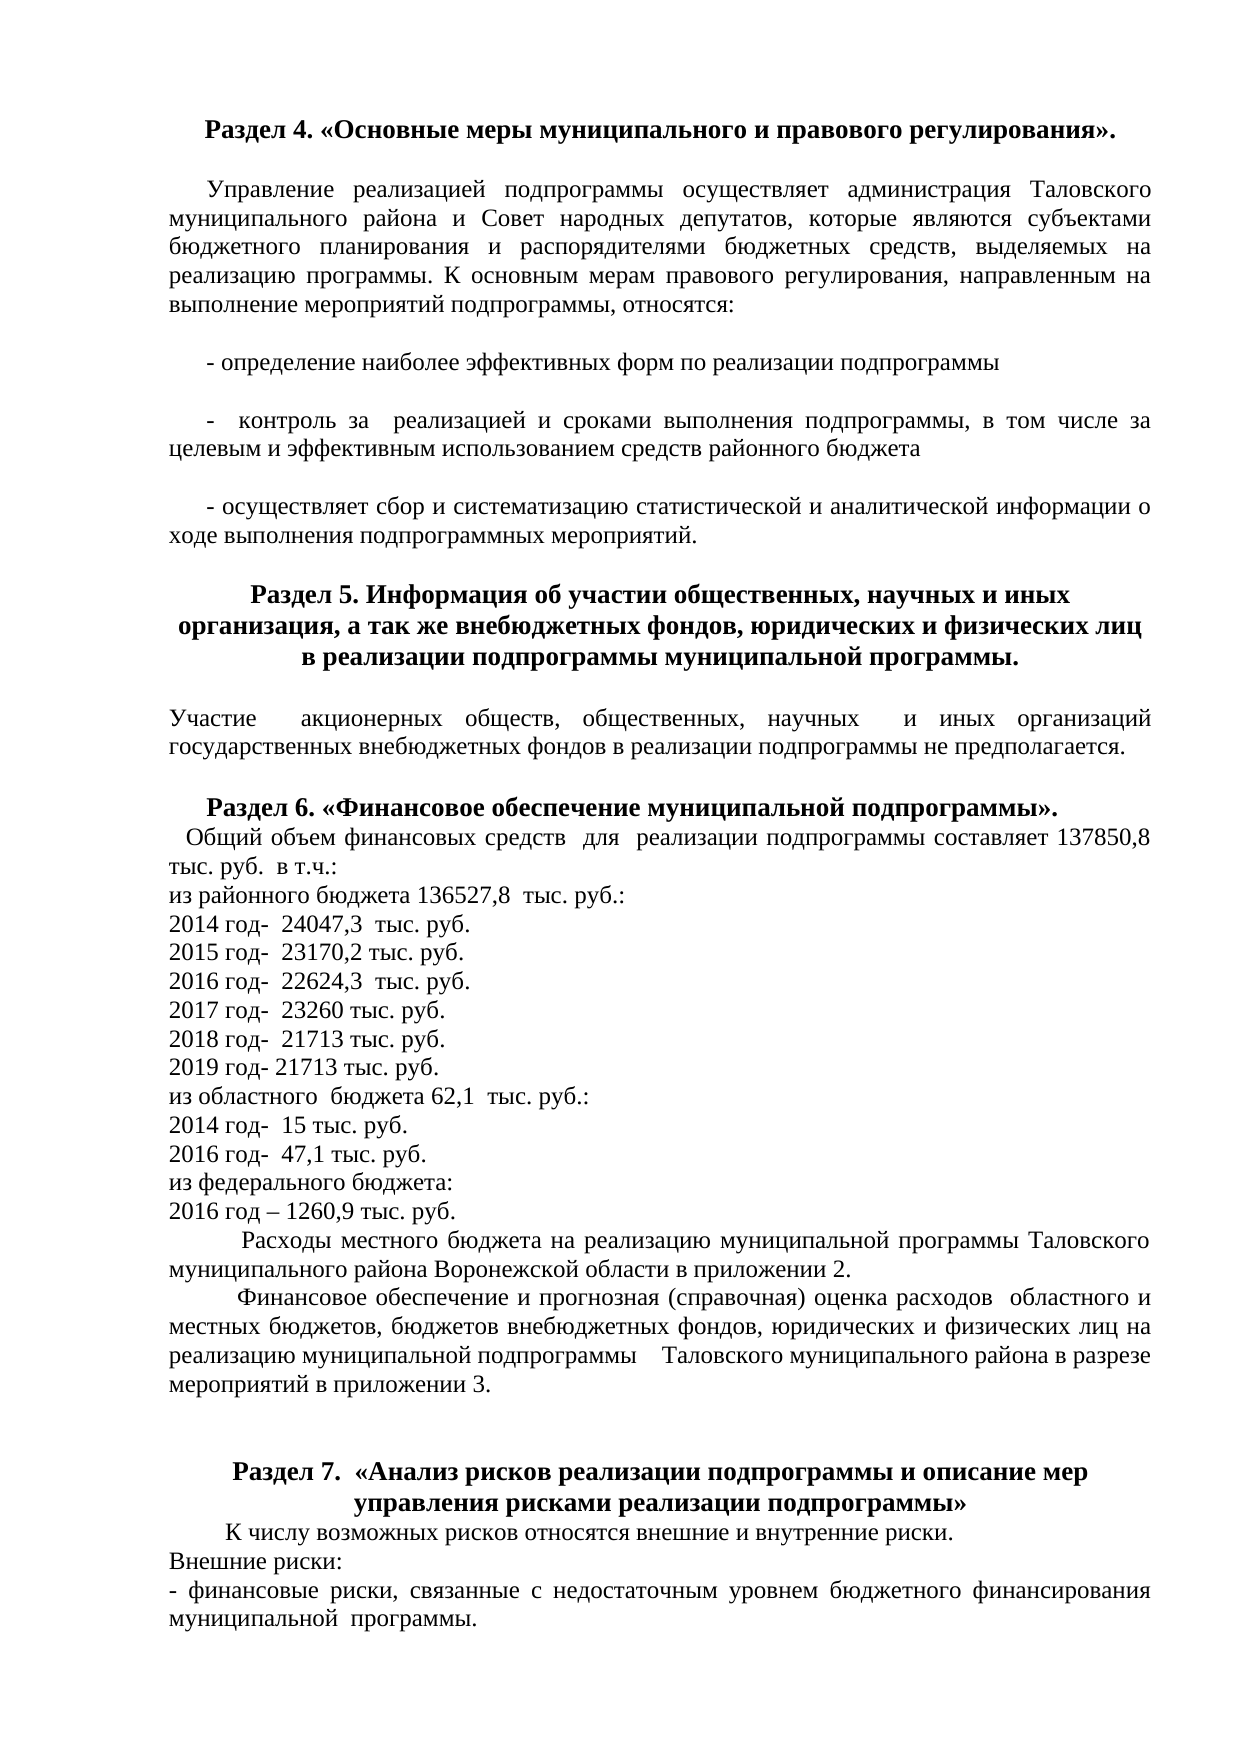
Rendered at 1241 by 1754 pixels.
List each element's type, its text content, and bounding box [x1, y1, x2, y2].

text из районного бюджета 136527,8 тыс. руб.: [169, 880, 1152, 909]
text Внешние риски: [169, 1546, 1152, 1575]
text 2017 год- 23260 тыс. руб. [169, 995, 1152, 1024]
text 2016 год – 1260,9 тыс. руб. [169, 1196, 1152, 1225]
text - контроль за реализацией и сроками выполнения подпрограммы, в том числе за целевым и эффективным использованием средств районного бюджета [169, 405, 1152, 462]
text - финансовые риски, связанные с недостаточным уровнем бюджетного финансирования муниципальной программы. [169, 1575, 1152, 1632]
subtitle Раздел 4. «Основные меры муниципального и правового регулирования». [169, 114, 1152, 145]
text Управление реализацией подпрограммы осуществляет администрация Таловского муниципального района и Совет народных депутатов, которые являются субъектами бюджетного планирования и распорядителями бюджетных средств, выделяемых на реализацию программы. К основным мерам правового регулирования, направленным на выполнение мероприятий подпрограммы, относятся: [169, 174, 1152, 318]
text 2018 год- 21713 тыс. руб. [169, 1024, 1152, 1052]
text Финансовое обеспечение и прогнозная (справочная) оценка расходов областного и местных бюджетов, бюджетов внебюджетных фондов, юридических и физических лиц на реализацию муниципальной подпрограммы Таловского муниципального района в разрезе мероприятий в приложении 3. [169, 1282, 1152, 1397]
text 2015 год- 23170,2 тыс. руб. [169, 937, 1152, 966]
text 2019 год- 21713 тыс. руб. [169, 1052, 1152, 1081]
text Раздел 5. Информация об участии общественных, научных и иных организация, а так же внебюджетных фондов, юридических и физических лиц в реализации подпрограммы муниципальной программы. [169, 578, 1152, 672]
text - определение наиболее эффективных форм по реализации подпрограммы [169, 347, 1152, 376]
text 2014 год- 24047,3 тыс. руб. [169, 909, 1152, 937]
subtitle Раздел 7. «Анализ рисков реализации подпрограммы и описание мер управления рисками реализации подпрограммы» [169, 1455, 1152, 1517]
text Участие акционерных обществ, общественных, научных и иных организаций государственных внебюджетных фондов в реализации подпрограммы не предполагается. [169, 703, 1152, 760]
text Общий объем финансовых средств для реализации подпрограммы составляет 137850,8 тыс. руб. в т.ч.: [169, 822, 1152, 880]
text 2016 год- 22624,3 тыс. руб. [169, 966, 1152, 995]
text Расходы местного бюджета на реализацию муниципальной программы Таловского муниципального района Воронежской области в приложении 2. [169, 1225, 1152, 1282]
text К числу возможных рисков относятся внешние и внутренние риски. [169, 1517, 1152, 1546]
text 2014 год- 15 тыс. руб. [169, 1110, 1152, 1139]
text из федерального бюджета: [169, 1167, 1152, 1196]
text из областного бюджета 62,1 тыс. руб.: [169, 1081, 1152, 1110]
text Раздел 6. «Финансовое обеспечение муниципальной подпрограммы». [206, 791, 1152, 822]
text - осуществляет сбор и систематизацию статистической и аналитической информации о ходе выполнения подпрограммных мероприятий. [169, 491, 1152, 549]
text 2016 год- 47,1 тыс. руб. [169, 1139, 1152, 1167]
